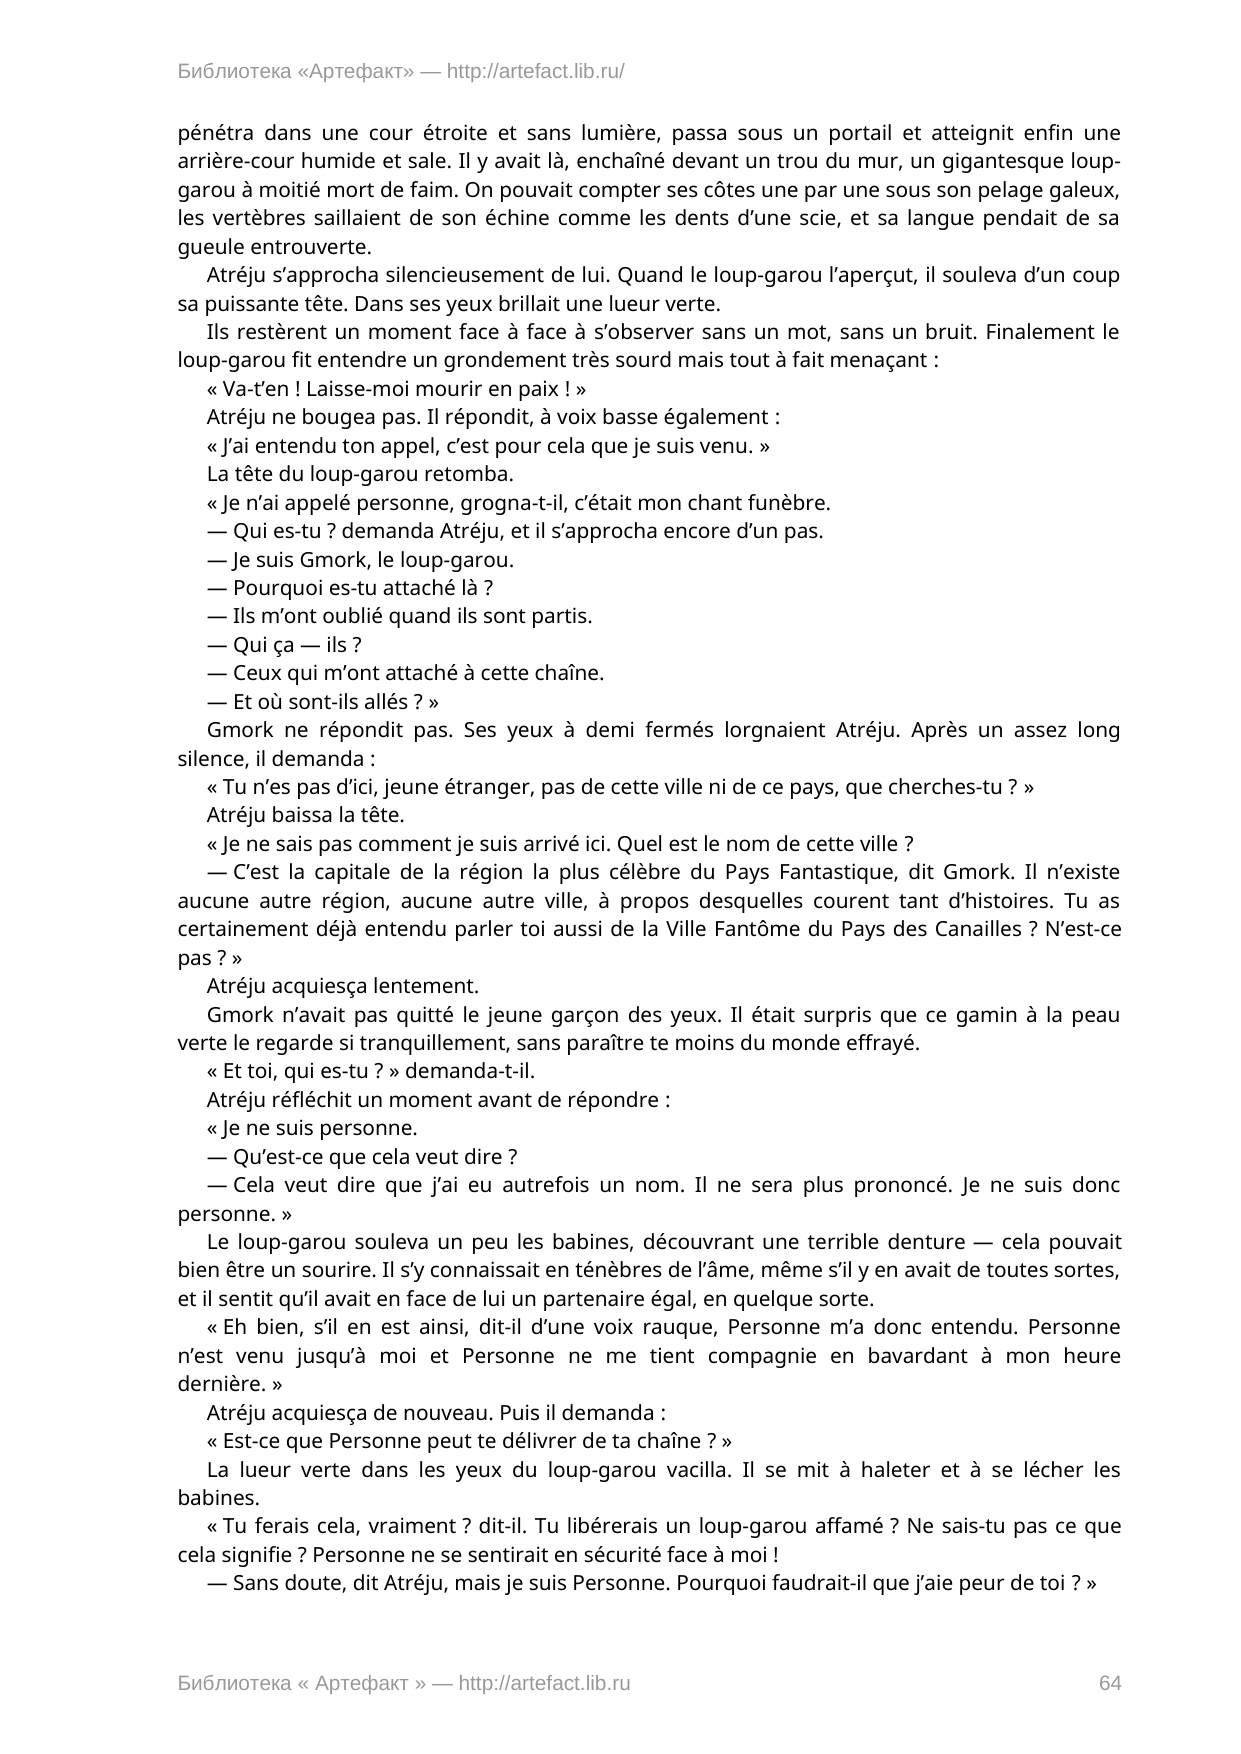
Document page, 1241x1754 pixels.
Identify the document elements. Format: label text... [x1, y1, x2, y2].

text Atréju acquiesça lentement. [177, 971, 1122, 1000]
text Atréju ne bougea pas. Il répondit, à voix basse également : [177, 402, 1122, 431]
text « Va-t’en ! Laisse-moi mourir en paix ! » [177, 374, 1122, 402]
text « Je ne sais pas comment je suis arrivé ici. Quel est le nom de cette ville ? [177, 829, 1122, 857]
text Le loup-garou souleva un peu les babines, découvrant une terrible denture — cela pouvait bien être un sourire. Il s’y connaissait en ténèbres de l’âme, même s’il y en avait de toutes sortes, et il sentit qu’il avait en face de lui un partenaire égal, en quelque sorte. [177, 1227, 1122, 1312]
text Atréju acquiesça de nouveau. Puis il demanda : [177, 1398, 1122, 1426]
text — Qui ça — ils ? [177, 630, 1122, 658]
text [177, 118, 1122, 260]
text Ils restèrent un moment face à face à s’observer sans un mot, sans un bruit. Finalement le loup-garou fit entendre un grondement très sourd mais tout à fait menaçant : [177, 317, 1122, 374]
text « Tu ferais cela, vraiment ? dit-il. Tu libérerais un loup-garou affamé ? Ne sais-tu pas ce que cela signifie ? Personne ne se sentirait en sécurité face à moi ! [177, 1512, 1122, 1568]
text Atréju baissa la tête. [177, 801, 1122, 829]
text — Je suis Gmork, le loup-garou. [177, 545, 1122, 573]
text — Pourquoi es-tu attaché là ? [177, 573, 1122, 602]
text « Eh bien, s’il en est ainsi, dit-il d’une voix rauque, Personne m’a donc entendu. Personne n’est venu jusqu’à moi et Personne ne me tient compagnie en bavardant à mon heure dernière. » [177, 1312, 1122, 1398]
text Gmork ne répondit pas. Ses yeux à demi fermés lorgnaient Atréju. Après un assez long silence, il demanda : [177, 715, 1122, 772]
text Atréju réfléchit un moment avant de répondre : [177, 1085, 1122, 1113]
text — C’est la capitale de la région la plus célèbre du Pays Fantastique, dit Gmork. Il n’existe aucune autre région, aucune autre ville, à propos desquelles courent tant d’histoires. Tu as certainement déjà entendu parler toi aussi de la Ville Fantôme du Pays des Canailles ? N’est-ce pas ? » [177, 857, 1122, 971]
text « Est-ce que Personne peut te délivrer de ta chaîne ? » [177, 1426, 1122, 1455]
text — Sans doute, dit Atréju, mais je suis Personne. Pourquoi faudrait-il que j’aie peur de toi ? » [177, 1568, 1122, 1597]
text La lueur verte dans les yeux du loup-garou vacilla. Il se mit à haleter et à se lécher les babines. [177, 1455, 1122, 1512]
text — Qui es-tu ? demanda Atréju, et il s’approcha encore d’un pas. [177, 516, 1122, 545]
text La tête du loup-garou retomba. [177, 459, 1122, 488]
text « Et toi, qui es-tu ? » demanda-t-il. [177, 1057, 1122, 1085]
text « J’ai entendu ton appel, c’est pour cela que je suis venu. » [177, 431, 1122, 459]
text — Et où sont-ils allés ? » [177, 687, 1122, 715]
text — Ceux qui m’ont attaché à cette chaîne. [177, 658, 1122, 687]
text Atréju s’approcha silencieusement de lui. Quand le loup-garou l’aperçut, il souleva d’un coup sa puissante tête. Dans ses yeux brillait une lueur verte. [177, 260, 1122, 317]
text « Je n’ai appelé personne, grogna-t-il, c’était mon chant funèbre. [177, 488, 1122, 516]
text — Ils m’ont oublié quand ils sont partis. [177, 602, 1122, 630]
text « Je ne suis personne. [177, 1113, 1122, 1142]
text « Tu n’es pas d’ici, jeune étranger, pas de cette ville ni de ce pays, que cherches-tu ? » [177, 772, 1122, 801]
text — Cela veut dire que j’ai eu autrefois un nom. Il ne sera plus prononcé. Je ne suis donc personne. » [177, 1170, 1122, 1227]
text Gmork n’avait pas quitté le jeune garçon des yeux. Il était surpris que ce gamin à la peau verte le regarde si tranquillement, sans paraître te moins du monde effrayé. [177, 1000, 1122, 1057]
text — Qu’est-ce que cela veut dire ? [177, 1142, 1122, 1170]
